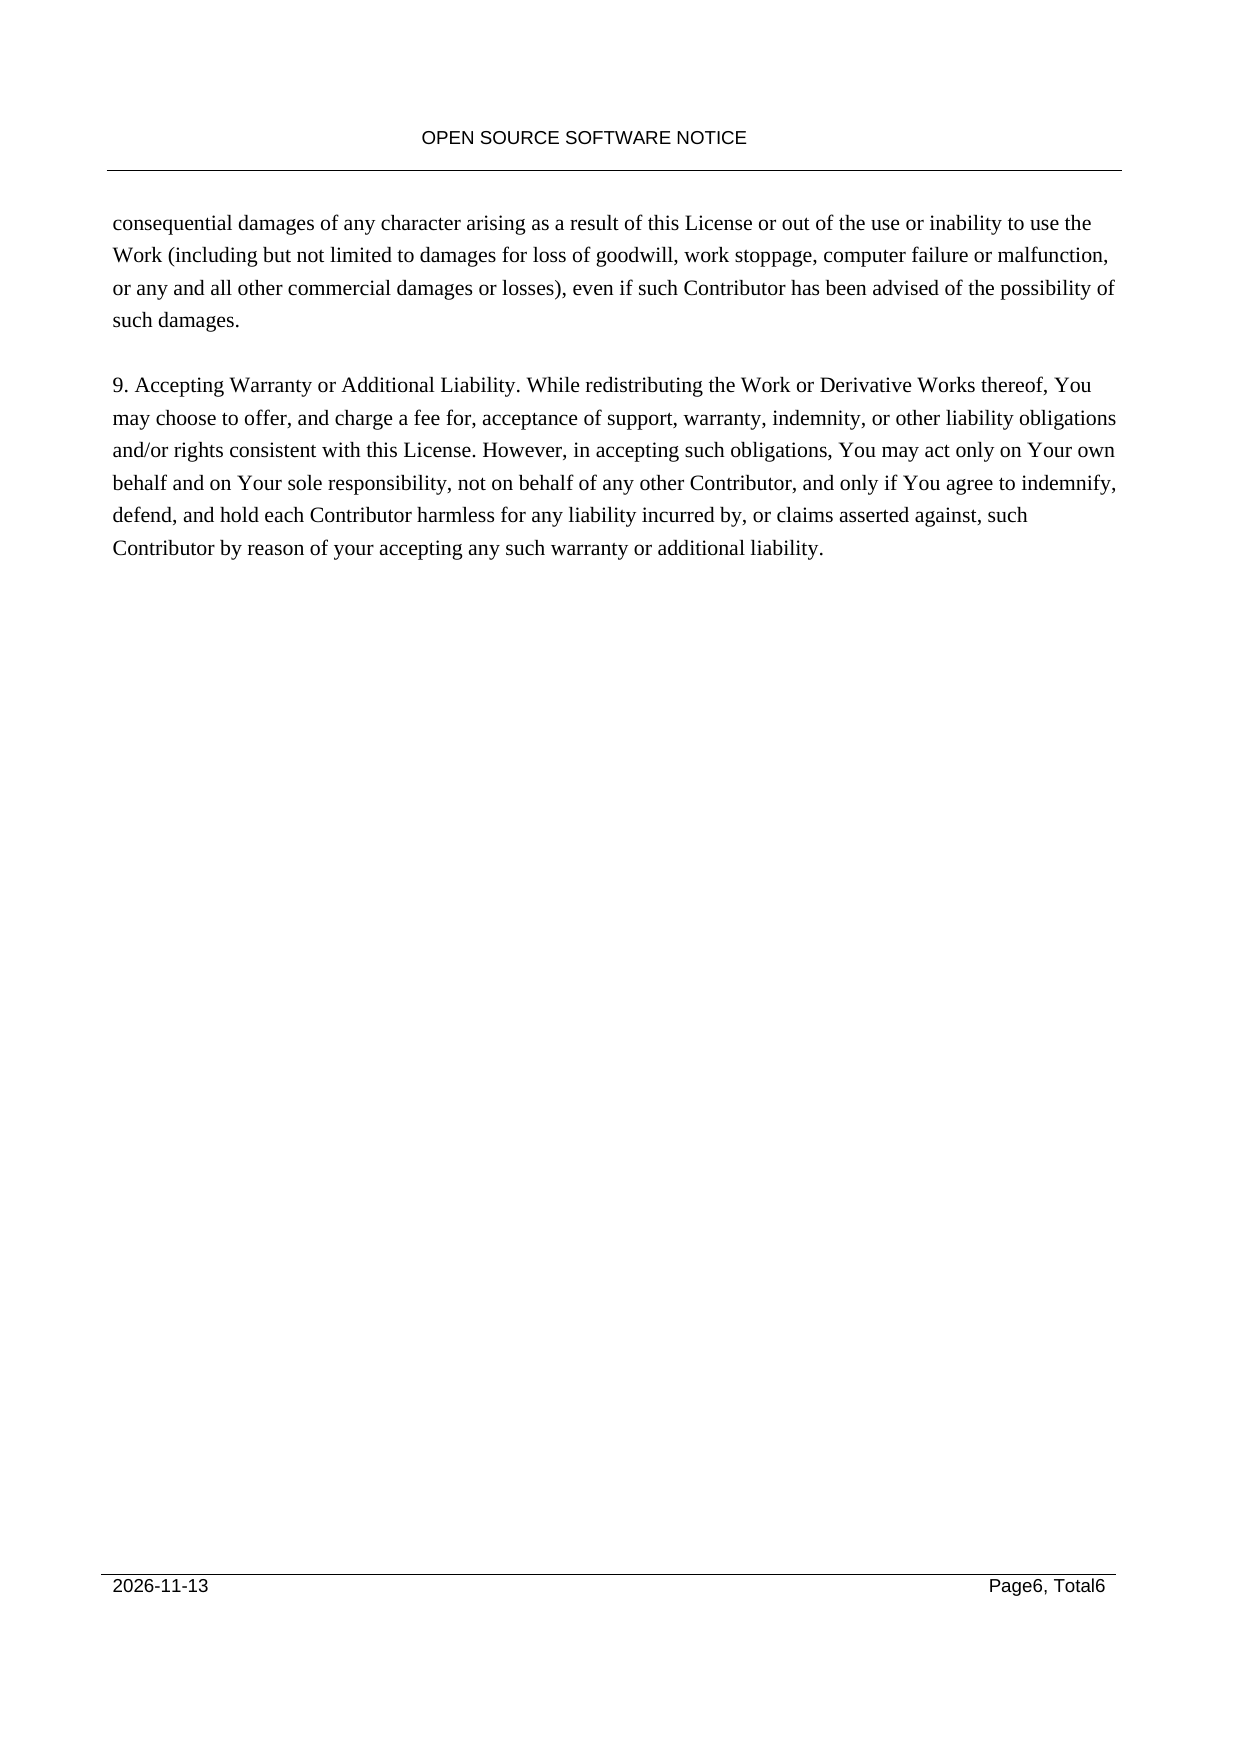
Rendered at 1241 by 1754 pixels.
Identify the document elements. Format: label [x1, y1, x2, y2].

text [112, 206, 1128, 596]
